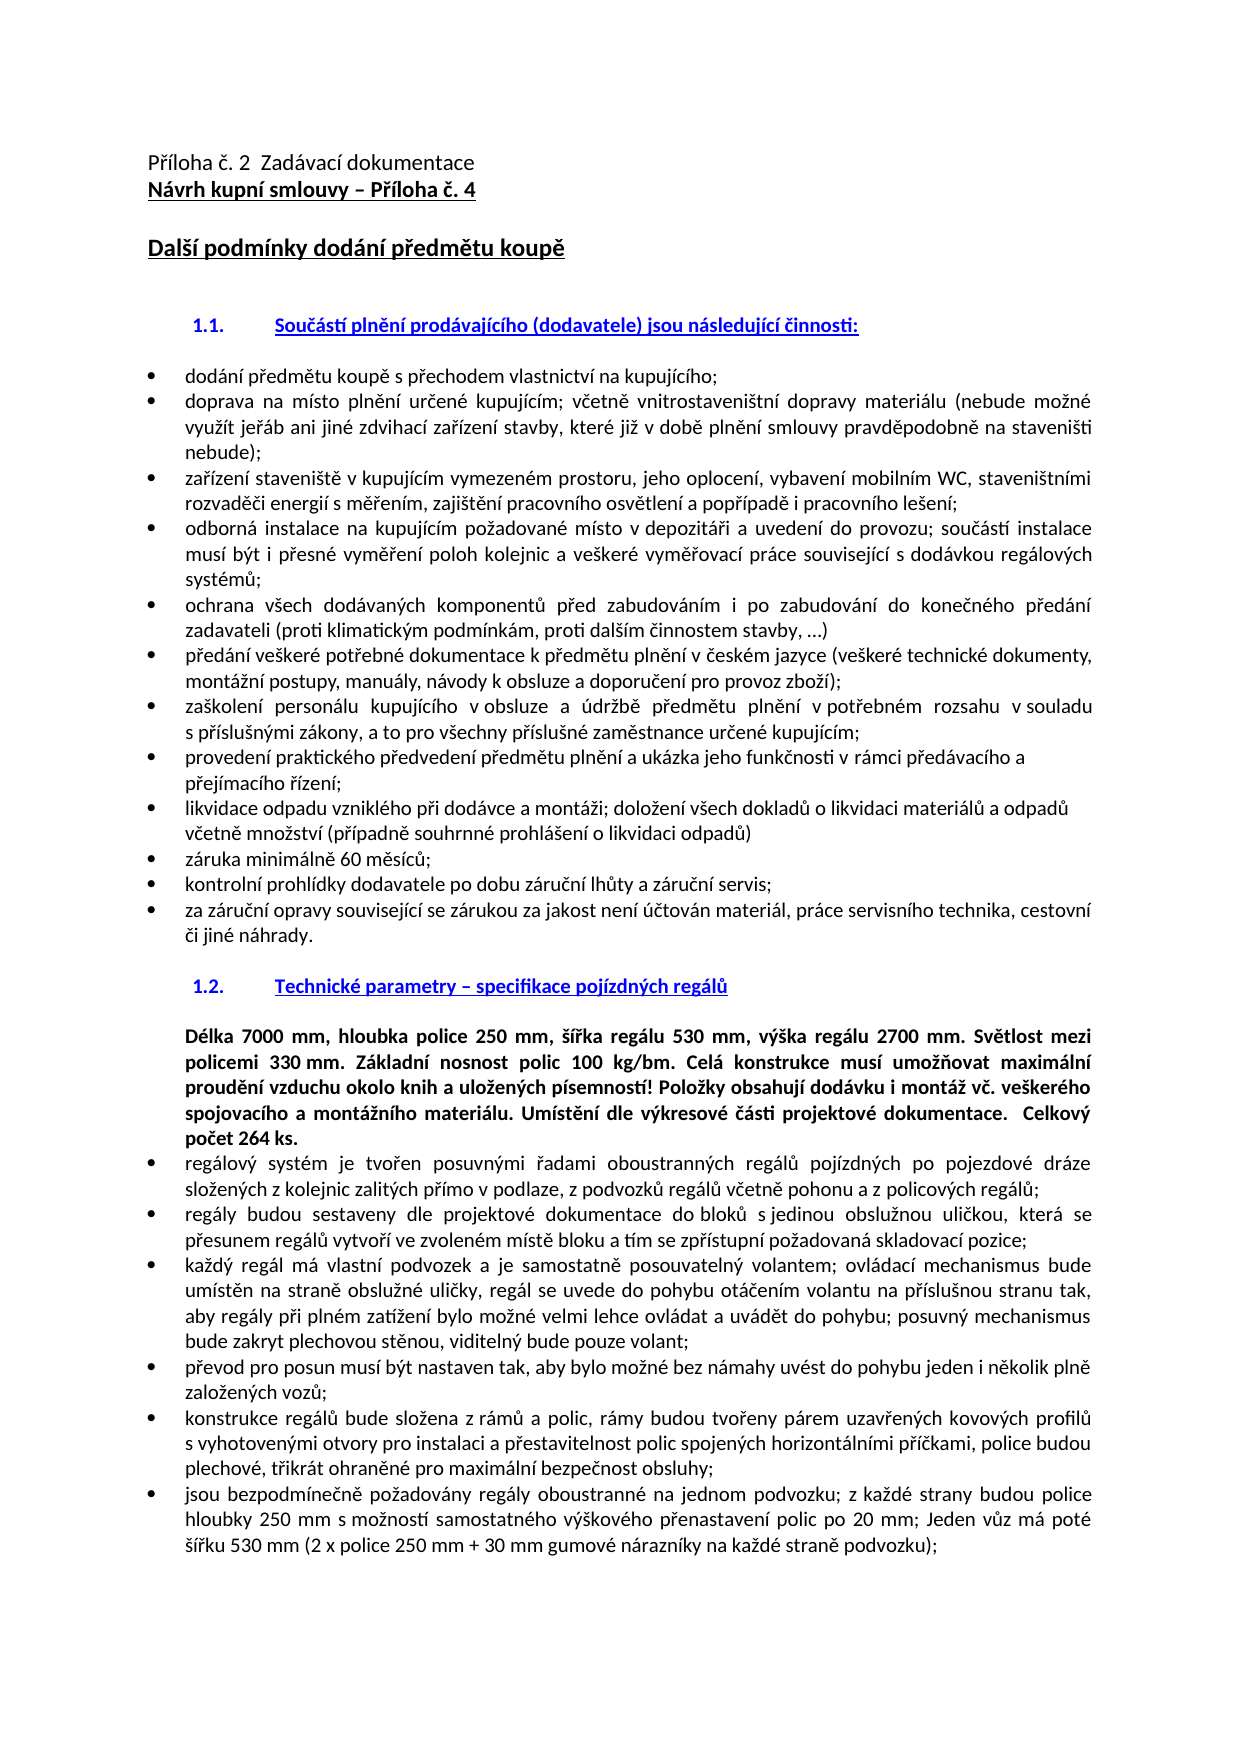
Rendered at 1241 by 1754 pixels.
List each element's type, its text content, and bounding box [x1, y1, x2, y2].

list konstrukce regálů bude složena z rámů a polic, rámy budou tvořeny párem uzavřených kovových profilů s vyhotovenými otvory pro instalaci a přestavitelnost polic spojených horizontálními příčkami, police budou plechové, třikrát ohraněné pro maximální bezpečnost obsluhy; [148, 1405, 1093, 1481]
list ochrana všech dodávaných komponentů před zabudováním i po zabudování do konečného předání zadavateli (proti klimatickým podmínkám, proti dalším činnostem stavby, …) [148, 592, 1093, 643]
text Návrh kupní smlouvy – Příloha č. 4 [148, 176, 1093, 204]
list jsou bezpodmínečně požadovány regály oboustranné na jednom podvozku; z každé strany budou police hloubky 250 mm s možností samostatného výškového přenastavení polic po 20 mm; Jeden vůz má poté šířku 530 mm (2 x police 250 mm + 30 mm gumové nárazníky na každé straně podvozku); [148, 1481, 1093, 1557]
list předání veškeré potřebné dokumentace k předmětu plnění v českém jazyce (veškeré technické dokumenty, montážní postupy, manuály, návody k obsluze a doporučení pro provoz zboží); [148, 643, 1093, 693]
list provedení praktického předvedení předmětu plnění a ukázka jeho funkčnosti v rámci předávacího a přejímacího řízení; [148, 744, 1093, 795]
list kontrolní prohlídky dodavatele po dobu záruční lhůty a záruční servis; [148, 871, 1093, 897]
list regály budou sestaveny dle projektové dokumentace do bloků s jedinou obslužnou uličkou, která se přesunem regálů vytvoří ve zvoleném místě bloku a tím se zpřístupní požadovaná skladovací pozice; [148, 1201, 1093, 1252]
list likvidace odpadu vzniklého při dodávce a montáži; doložení všech dokladů o likvidaci materiálů a odpadů včetně množství (případně souhrnné prohlášení o likvidaci odpadů) [148, 795, 1093, 846]
text Příloha č. 2 Zadávací dokumentace [148, 148, 1093, 176]
list každý regál má vlastní podvozek a je samostatně posouvatelný volantem; ovládací mechanismus bude umístěn na straně obslužné uličky, regál se uvede do pohybu otáčením volantu na příslušnou stranu tak, aby regály při plném zatížení bylo možné velmi lehce ovládat a uvádět do pohybu; posuvný mechanismus bude zakryt plechovou stěnou, viditelný bude pouze volant; [148, 1252, 1093, 1354]
list Technické parametry – specifikace pojízdných regálů [192, 973, 1093, 998]
list za záruční opravy související se zárukou za jakost není účtován materiál, práce servisního technika, cestovní či jiné náhrady. [148, 897, 1093, 948]
list zařízení staveniště v kupujícím vymezeném prostoru, jeho oplocení, vybavení mobilním WC, staveništními rozvaděči energií s měřením, zajištění pracovního osvětlení a popřípadě i pracovního lešení; [148, 465, 1093, 516]
list dodání předmětu koupě s přechodem vlastnictví na kupujícího; [148, 363, 1093, 388]
list odborná instalace na kupujícím požadované místo v depozitáři a uvedení do provozu; součástí instalace musí být i přesné vyměření poloh kolejnic a veškeré vyměřovací práce související s dodávkou regálových systémů; [148, 516, 1093, 592]
list zaškolení personálu kupujícího v obsluze a údržbě předmětu plnění v potřebném rozsahu v souladu s příslušnými zákony, a to pro všechny příslušné zaměstnance určené kupujícím; [148, 693, 1093, 744]
list převod pro posun musí být nastaven tak, aby bylo možné bez námahy uvést do pohybu jeden i několik plně založených vozů; [148, 1354, 1093, 1405]
text Další podmínky dodání předmětu koupě [148, 232, 1093, 262]
list regálový systém je tvořen posuvnými řadami oboustranných regálů pojízdných po pojezdové dráze složených z kolejnic zalitých přímo v podlaze, z podvozků regálů včetně pohonu a z policových regálů; [148, 1151, 1093, 1201]
list Délka 7000 mm, hloubka police 250 mm, šířka regálu 530 mm, výška regálu 2700 mm. Světlost mezi policemi 330 mm. Základní nosnost polic 100 kg/bm. Celá konstrukce musí umožňovat maximální proudění vzduchu okolo knih a uložených písemností! Položky obsahují dodávku i montáž vč. veškerého spojovacího a montážního materiálu. Umístění dle výkresové části projektové dokumentace. Celkový počet 264 ks. [185, 1023, 1093, 1151]
list doprava na místo plnění určené kupujícím; včetně vnitrostaveništní dopravy materiálu (nebude možné využít jeřáb ani jiné zdvihací zařízení stavby, které již v době plnění smlouvy pravděpodobně na staveništi nebude); [148, 388, 1093, 465]
list záruka minimálně 60 měsíců; [148, 846, 1093, 871]
list Součástí plnění prodávajícího (dodavatele) jsou následující činnosti: [192, 313, 1093, 338]
